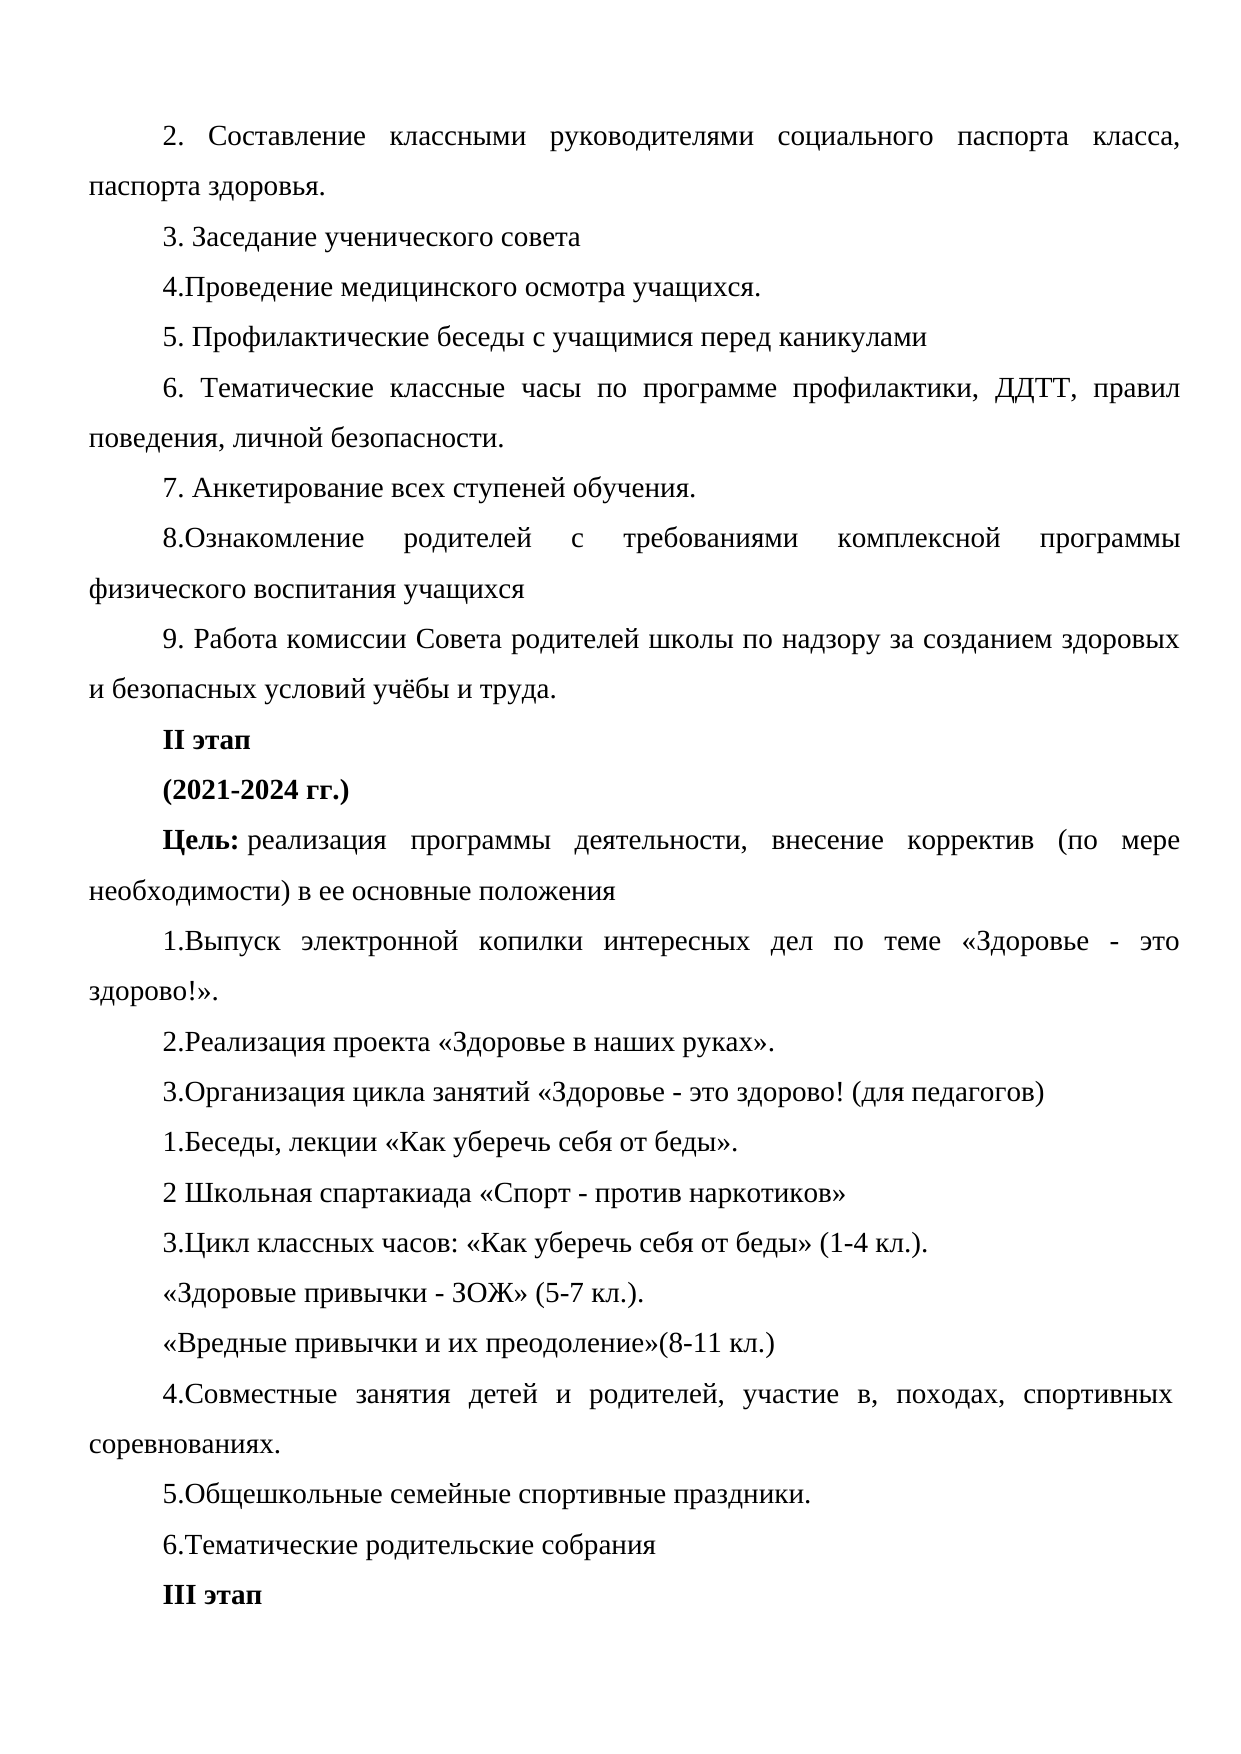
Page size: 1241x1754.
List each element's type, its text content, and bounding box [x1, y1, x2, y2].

text 9. Работа комиссии Совета родителей школы по надзору за созданием здоровых и безопасных условий учёбы и труда. [89, 621, 1181, 705]
text 2. Составление классными руководителями социального паспорта класса, паспорта здоровья. [89, 118, 1181, 202]
text 2 Школьная спартакиада «Спорт - против наркотиков» [89, 1175, 1181, 1208]
text 3.Организация цикла занятий «Здоровье - это здорово! (для педагогов) [89, 1074, 1181, 1108]
text 7. Анкетирование всех ступеней обучения. [89, 470, 1181, 504]
text II этап [89, 722, 1181, 755]
text 5. Профилактические беседы с учащимися перед каникулами [89, 319, 1181, 353]
text (2021-2024 гг.) [89, 772, 1181, 806]
text 3.Цикл классных часов: «Как уберечь себя от беды» (1-4 кл.). [89, 1225, 1181, 1258]
text 4.Проведение медицинского осмотра учащихся. [89, 269, 1181, 303]
text III этап [89, 1577, 1181, 1611]
text «Здоровые привычки - ЗОЖ» (5-7 кл.). [89, 1275, 1181, 1309]
text 5.Общешкольные семейные спортивные праздники. [89, 1477, 1181, 1510]
text 8.Ознакомление родителей с требованиями комплексной программы физического воспитания учащихся [89, 521, 1181, 604]
text 3. Заседание ученического совета [89, 219, 1181, 252]
text Цель: реализация программы деятельности, внесение корректив (по мере необходимости) в ее основные положения [89, 822, 1181, 906]
text 1.Выпуск электронной копилки интересных дел по теме «Здоровье - это здорово!». [89, 923, 1181, 1007]
text 2.Реализация проекта «Здоровье в наших руках». [89, 1024, 1181, 1057]
text 1.Беседы, лекции «Как уберечь себя от беды». [89, 1124, 1181, 1158]
text 6. Тематические классные часы по программе профилактики, ДДТТ, правил поведения, личной безопасности. [89, 370, 1181, 453]
text 4.Совместные занятия детей и родителей, участие в, походах, спортивных соревнованиях. [89, 1376, 1181, 1460]
text «Вредные привычки и их преодоление»(8-11 кл.) [89, 1326, 1181, 1359]
text 6.Тематические родительские собрания [89, 1527, 1181, 1560]
